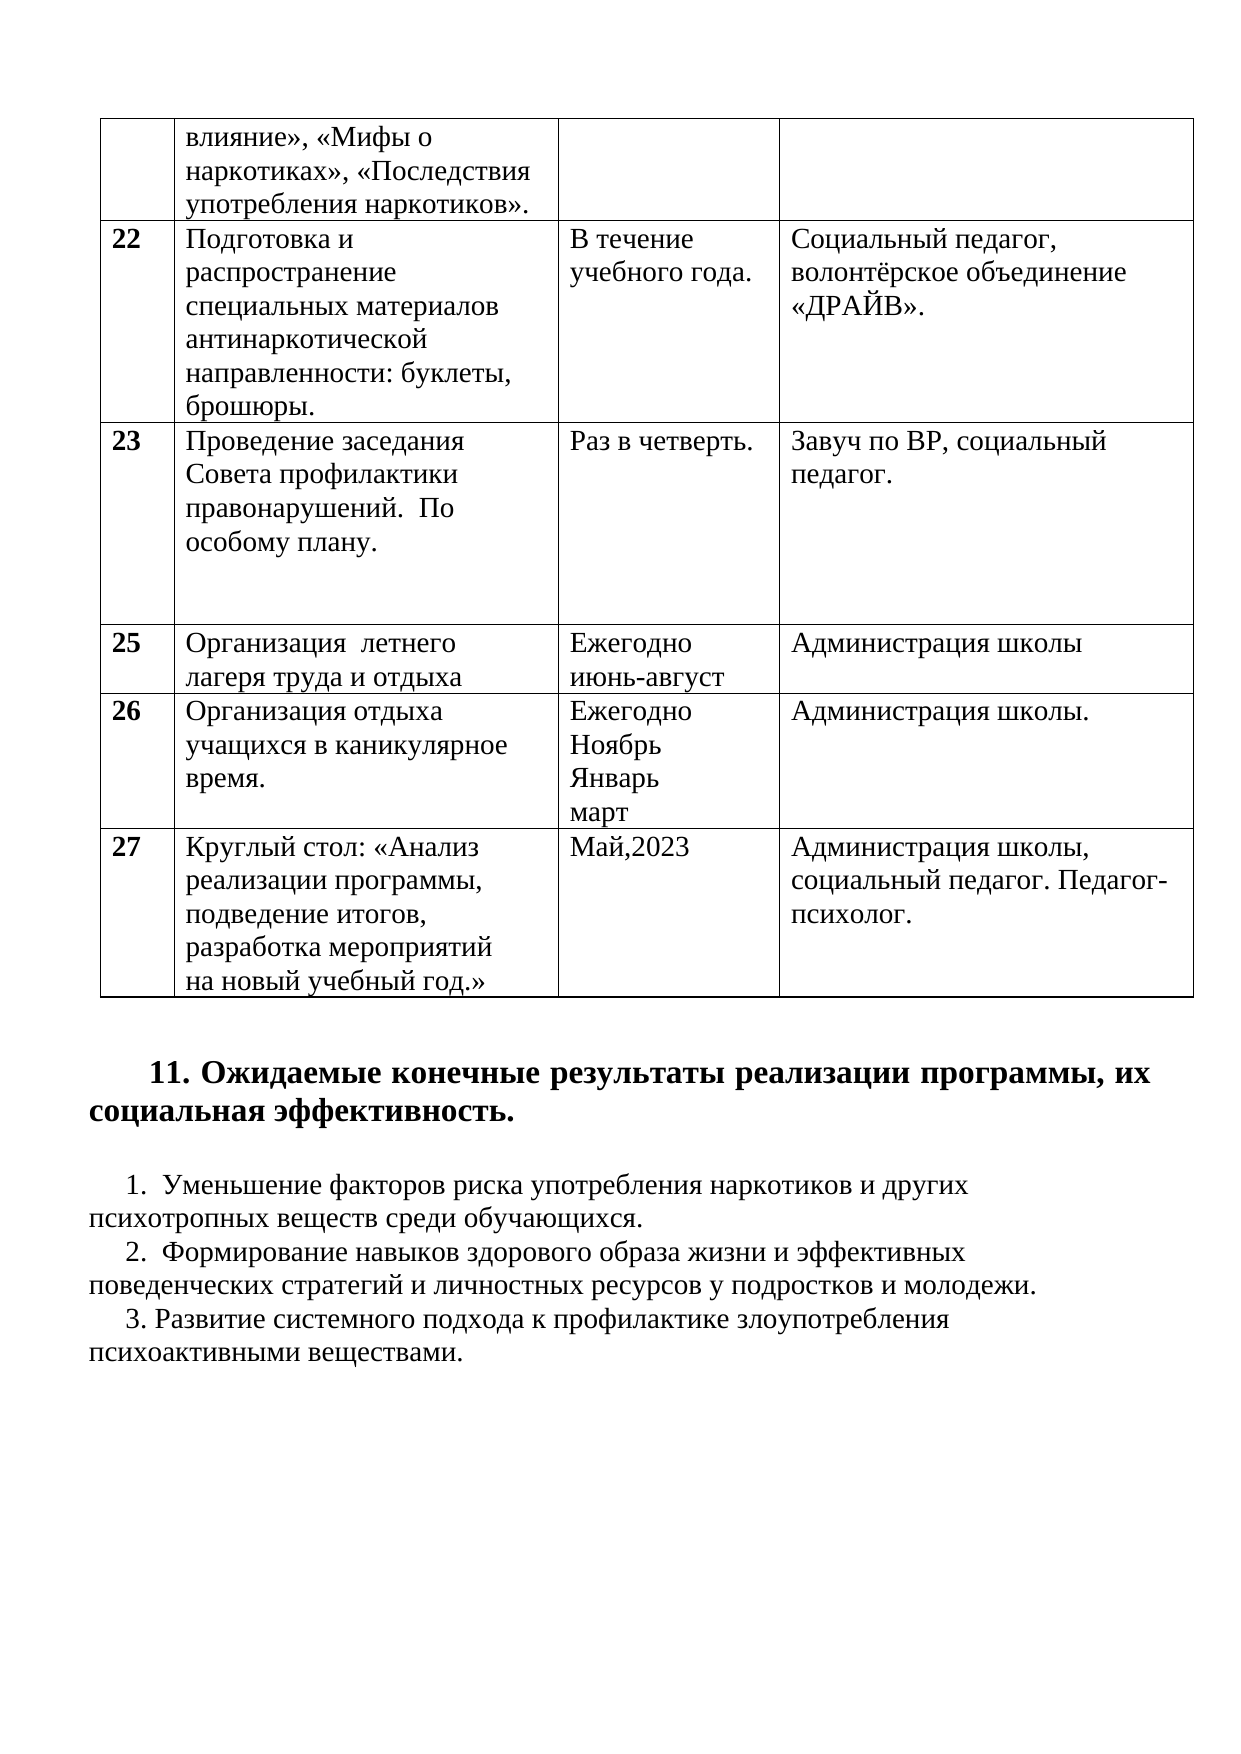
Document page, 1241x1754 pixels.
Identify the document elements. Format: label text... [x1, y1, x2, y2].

text 11. Ожидаемые конечные результаты реализации программы, их социальная эффективность. [89, 1052, 1152, 1128]
table_cell 27 [101, 829, 174, 996]
table_cell Организация отдыха учащихся в каникулярное время. [175, 694, 558, 828]
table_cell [780, 119, 1193, 220]
table_cell Социальный педагог, волонтёрское объединение «ДРАЙВ». [780, 221, 1193, 422]
table_cell 25 [101, 625, 174, 692]
table_cell Завуч по ВР, социальный педагог. [780, 423, 1193, 624]
table_cell 22 [101, 221, 174, 422]
text 1. Уменьшение факторов риска употребления наркотиков и других психотропных веществ среди обучающихся. 2. Формирование навыков здорового образа жизни и эффективных поведенческих стратегий и личностных ресурсов у подростков и молодежи. 3. Развитие системного подхода к профилактике злоупотребления психоактивными веществами. [89, 1167, 1152, 1397]
table_cell Организация летнего лагеря труда и отдыха [175, 625, 558, 692]
table_cell Май,2023 [559, 829, 779, 996]
table_cell Ежегодно июнь-август [559, 625, 779, 692]
table_cell 23 [101, 423, 174, 624]
table_cell Администрация школы, социальный педагог. Педагог-психолог. [780, 829, 1193, 996]
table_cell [559, 119, 779, 220]
table_cell 26 [101, 694, 174, 828]
table_cell Администрация школы. [780, 694, 1193, 828]
table_cell 21 [101, 119, 174, 220]
table_cell Круглый стол: «Анализ реализации программы, подведение итогов, разработка мероприятий на новый учебный год.» [175, 829, 558, 996]
table_cell Ежегодно Ноябрь Январь март [559, 694, 779, 828]
table_cell В течение учебного года. [559, 221, 779, 422]
table_cell Подготовка и распространение специальных материалов антинаркотической направленности: буклеты, брошюры. [175, 221, 558, 422]
table_cell Проведение заседания Совета профилактики правонарушений. По особому плану. [175, 423, 558, 624]
table_cell Раз в четверть. [559, 423, 779, 624]
table_cell Администрация школы [780, 625, 1193, 692]
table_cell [175, 119, 558, 220]
